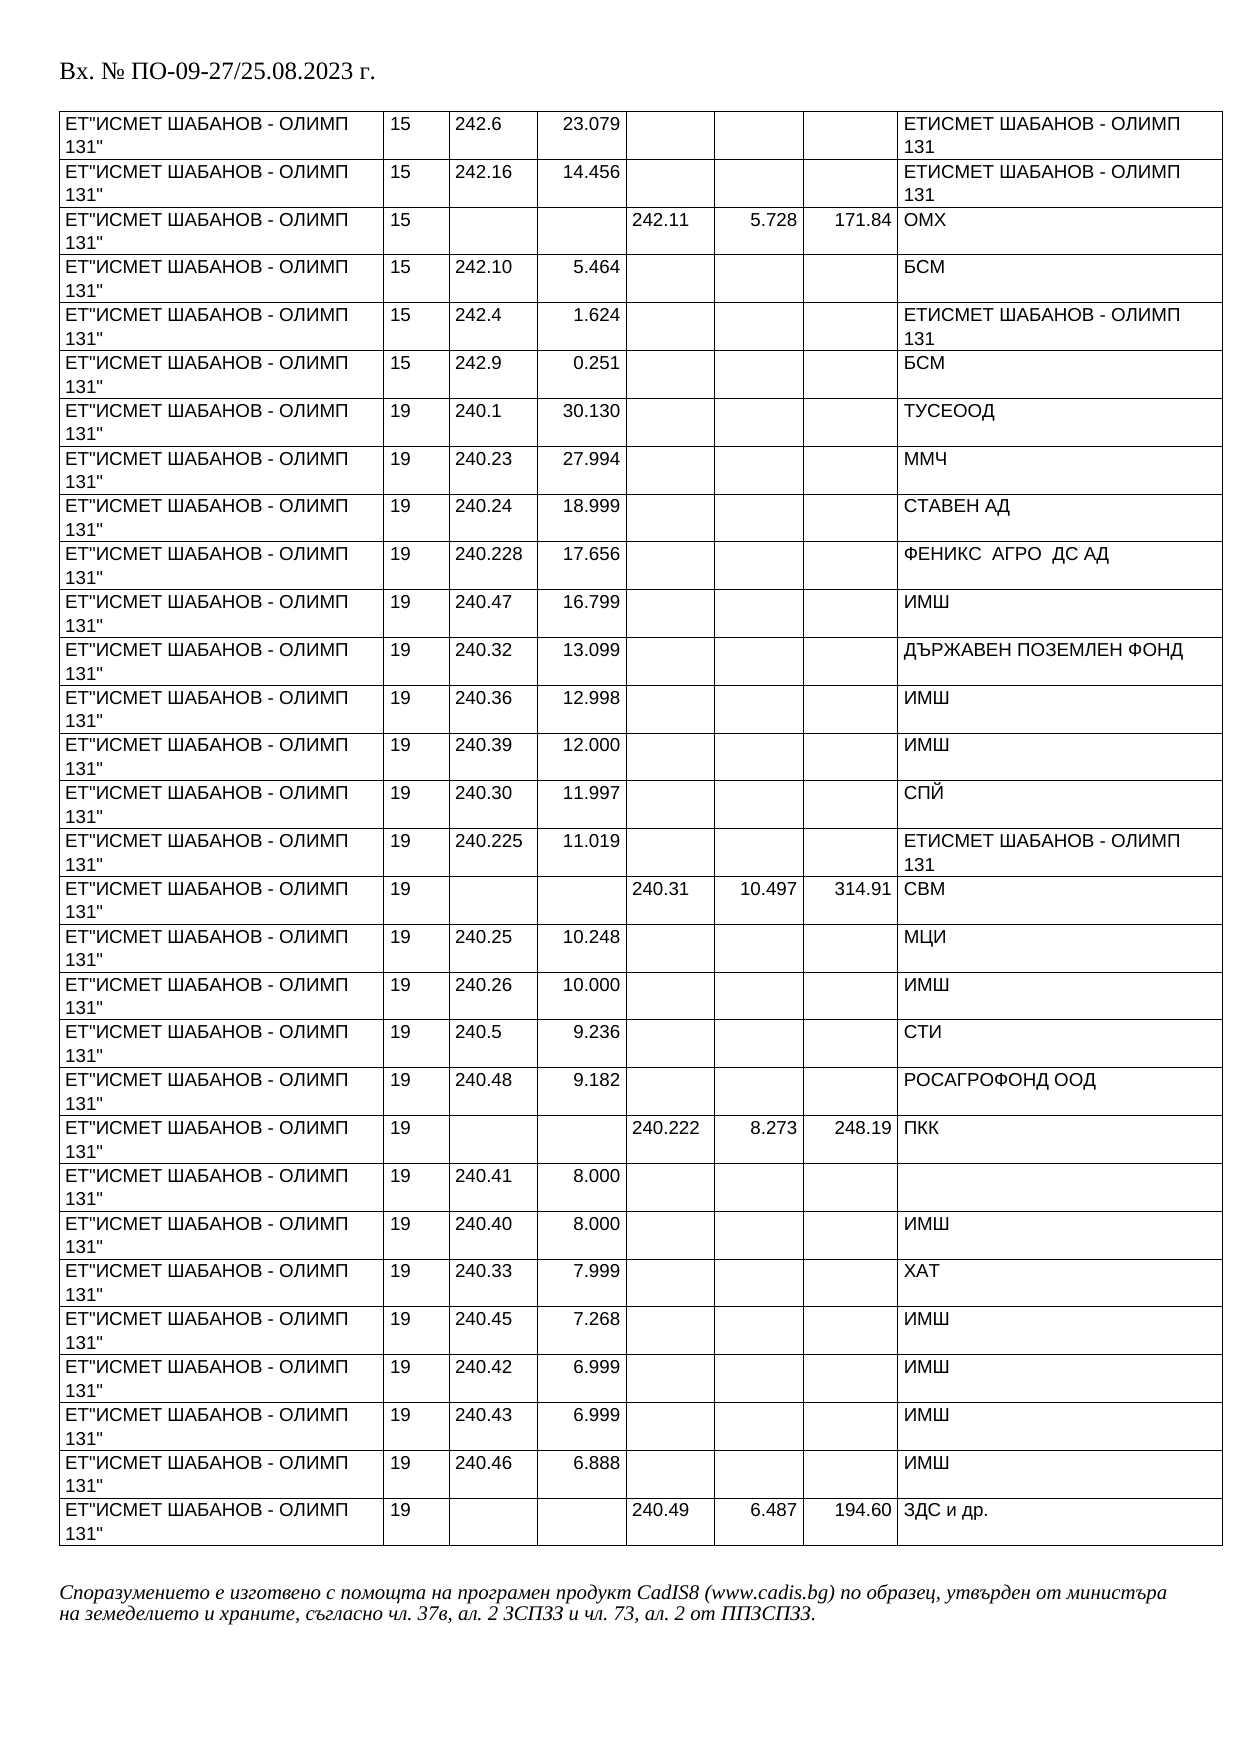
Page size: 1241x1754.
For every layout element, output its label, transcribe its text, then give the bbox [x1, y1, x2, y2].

table_cell 19 [384, 638, 449, 685]
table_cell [60, 112, 383, 159]
table_cell [715, 1307, 803, 1354]
table_cell [627, 734, 714, 780]
table_cell 13.099 [538, 638, 626, 685]
table_cell ХАТ [898, 1260, 1222, 1306]
table_cell ЕТ"ИСМЕТ ШАБАНОВ - ОЛИМП 131" [60, 1355, 383, 1402]
table_cell 240.46 [450, 1451, 537, 1497]
table_cell ЕТ"ИСМЕТ ШАБАНОВ - ОЛИМП 131" [60, 255, 383, 302]
table_cell 9.236 [538, 1020, 626, 1067]
table_cell [804, 495, 897, 541]
table_cell 19 [384, 447, 449, 493]
table_cell [627, 1164, 714, 1211]
table_cell [715, 973, 803, 1019]
table_cell 19 [384, 1164, 449, 1211]
table_cell ЕТ"ИСМЕТ ШАБАНОВ - ОЛИМП 131" [60, 781, 383, 828]
table_cell [804, 1164, 897, 1211]
table_cell 0.251 [538, 351, 626, 398]
table_cell ЕТ"ИСМЕТ ШАБАНОВ - ОЛИМП 131" [60, 638, 383, 685]
table_cell 7.999 [538, 1260, 626, 1306]
table_cell [715, 255, 803, 302]
table_cell ММЧ [898, 447, 1222, 493]
table_cell [627, 447, 714, 493]
table_cell ФЕНИКС АГРО ДС АД [898, 542, 1222, 589]
table_cell [804, 734, 897, 780]
table_cell [804, 781, 897, 828]
table_cell 242.4 [450, 303, 537, 350]
table_cell 19 [384, 1451, 449, 1497]
table_cell ЕТ"ИСМЕТ ШАБАНОВ - ОЛИМП 131" [60, 1020, 383, 1067]
table_cell [627, 686, 714, 732]
table_cell 240.5 [450, 1020, 537, 1067]
table_cell СТАВЕН AД [898, 495, 1222, 541]
table_cell [804, 973, 897, 1019]
table_cell [804, 351, 897, 398]
table_cell [804, 1307, 897, 1354]
table_cell [450, 877, 537, 924]
table_cell СВМ [898, 877, 1222, 924]
table_cell 19 [384, 1355, 449, 1402]
table_cell 6.888 [538, 1451, 626, 1497]
table_cell 19 [384, 829, 449, 876]
table_cell [715, 399, 803, 446]
table_cell [627, 351, 714, 398]
table_cell [715, 829, 803, 876]
table_cell ЕТ"ИСМЕТ ШАБАНОВ - ОЛИМП 131" [60, 686, 383, 732]
table_cell ЕТ"ИСМЕТ ШАБАНОВ - ОЛИМП 131" [60, 734, 383, 780]
table_cell ИМШ [898, 590, 1222, 637]
table_cell [627, 399, 714, 446]
table_cell [627, 829, 714, 876]
table_cell 194.60 [804, 1499, 897, 1545]
table_cell 15 [384, 208, 449, 254]
table_cell [450, 1499, 537, 1545]
table_cell [804, 447, 897, 493]
table_cell [804, 255, 897, 302]
table_cell ДЪРЖАВЕН ПОЗЕМЛЕН ФОНД [898, 638, 1222, 685]
table_cell 240.47 [450, 590, 537, 637]
table_cell [715, 542, 803, 589]
table_cell 27.994 [538, 447, 626, 493]
table_cell 23.079 [538, 112, 626, 159]
table_cell 240.225 [450, 829, 537, 876]
table_cell ЕТ"ИСМЕТ ШАБАНОВ - ОЛИМП 131" [60, 303, 383, 350]
table_cell [715, 1020, 803, 1067]
table_cell 19 [384, 1068, 449, 1115]
table_cell ЕТИСМЕТ ШАБАНОВ - ОЛИМП 131 [898, 303, 1222, 350]
table_cell [715, 1451, 803, 1497]
table_cell [627, 255, 714, 302]
table_cell [450, 208, 537, 254]
table_cell [715, 160, 803, 207]
table_cell 171.84 [804, 208, 897, 254]
table_cell 6.487 [715, 1499, 803, 1545]
table_cell 19 [384, 542, 449, 589]
table_cell 240.222 [627, 1116, 714, 1163]
table_cell 12.000 [538, 734, 626, 780]
table_cell [627, 1068, 714, 1115]
table_cell 5.728 [715, 208, 803, 254]
table_cell [715, 590, 803, 637]
table_cell 242.10 [450, 255, 537, 302]
table_cell [804, 1403, 897, 1450]
table_cell ЕТ"ИСМЕТ ШАБАНОВ - ОЛИМП 131" [60, 1307, 383, 1354]
table_cell [804, 925, 897, 972]
table_cell 30.130 [538, 399, 626, 446]
table_cell [627, 590, 714, 637]
table_cell 11.019 [538, 829, 626, 876]
table_cell 240.39 [450, 734, 537, 780]
table_cell СТИ [898, 1020, 1222, 1067]
table_cell 19 [384, 495, 449, 541]
table_cell 242.9 [450, 351, 537, 398]
table_cell ТУСЕООД [898, 399, 1222, 446]
table_cell 240.228 [450, 542, 537, 589]
table_cell [715, 351, 803, 398]
table_cell 240.40 [450, 1212, 537, 1258]
table_cell ИМШ [898, 1307, 1222, 1354]
table_cell 19 [384, 399, 449, 446]
table_cell [715, 925, 803, 972]
table_cell ЕТ"ИСМЕТ ШАБАНОВ - ОЛИМП 131" [60, 160, 383, 207]
table_cell [898, 1164, 1222, 1211]
table_cell 19 [384, 1212, 449, 1258]
table_cell 19 [384, 973, 449, 1019]
table_cell [804, 399, 897, 446]
table_cell 11.997 [538, 781, 626, 828]
table_cell ПКК [898, 1116, 1222, 1163]
table_cell ЕТ"ИСМЕТ ШАБАНОВ - ОЛИМП 131" [60, 925, 383, 972]
table_cell [450, 1116, 537, 1163]
table_cell 8.000 [538, 1164, 626, 1211]
table_cell [715, 447, 803, 493]
table_cell 8.273 [715, 1116, 803, 1163]
table_cell 6.999 [538, 1403, 626, 1450]
table_cell 242.6 [450, 112, 537, 159]
table_cell ИМШ [898, 973, 1222, 1019]
table_cell СПЙ [898, 781, 1222, 828]
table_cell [60, 1499, 383, 1545]
table_cell ИМШ [898, 1451, 1222, 1497]
table_cell [715, 1164, 803, 1211]
table_cell [804, 829, 897, 876]
table_cell 19 [384, 1499, 449, 1545]
table_cell [627, 1403, 714, 1450]
table_cell ЕТ"ИСМЕТ ШАБАНОВ - ОЛИМП 131" [60, 399, 383, 446]
table_cell ЕТ"ИСМЕТ ШАБАНОВ - ОЛИМП 131" [60, 1164, 383, 1211]
table_cell 240.41 [450, 1164, 537, 1211]
table_cell ЕТ"ИСМЕТ ШАБАНОВ - ОЛИМП 131" [60, 495, 383, 541]
table_cell 240.31 [627, 877, 714, 924]
table_cell 8.000 [538, 1212, 626, 1258]
table_cell [538, 1116, 626, 1163]
table_cell [715, 1068, 803, 1115]
table_cell 19 [384, 781, 449, 828]
table_cell [627, 303, 714, 350]
table_cell ИМШ [898, 1212, 1222, 1258]
table_cell ЕТ"ИСМЕТ ШАБАНОВ - ОЛИМП 131" [60, 877, 383, 924]
table_cell [804, 1451, 897, 1497]
table_cell [804, 638, 897, 685]
table_cell 240.24 [450, 495, 537, 541]
table_cell ЕТИСМЕТ ШАБАНОВ - ОЛИМП 131 [898, 829, 1222, 876]
table_cell [804, 112, 897, 159]
table_cell [804, 1260, 897, 1306]
table_cell 15 [384, 303, 449, 350]
table_cell [804, 1068, 897, 1115]
table_cell [627, 973, 714, 1019]
table_cell 19 [384, 925, 449, 972]
table_cell [538, 1499, 626, 1545]
table_cell ЕТ"ИСМЕТ ШАБАНОВ - ОЛИМП 131" [60, 1212, 383, 1258]
table_cell 15 [384, 351, 449, 398]
table_cell ЕТ"ИСМЕТ ШАБАНОВ - ОЛИМП 131" [60, 1116, 383, 1163]
table_cell ЕТ"ИСМЕТ ШАБАНОВ - ОЛИМП 131" [60, 1260, 383, 1306]
table_cell 12.998 [538, 686, 626, 732]
table_cell МЦИ [898, 925, 1222, 972]
table_cell ЕТ"ИСМЕТ ШАБАНОВ - ОЛИМП 131" [60, 1451, 383, 1497]
table_cell [627, 1020, 714, 1067]
table_cell [715, 1212, 803, 1258]
table_cell ЕТ"ИСМЕТ ШАБАНОВ - ОЛИМП 131" [60, 447, 383, 493]
table_cell ЕТ"ИСМЕТ ШАБАНОВ - ОЛИМП 131" [60, 208, 383, 254]
table_cell 15 [384, 255, 449, 302]
table_cell [804, 1020, 897, 1067]
table_cell 15 [384, 160, 449, 207]
table_cell 18.999 [538, 495, 626, 541]
table_cell 240.23 [450, 447, 537, 493]
table_cell 19 [384, 1403, 449, 1450]
table_cell 14.456 [538, 160, 626, 207]
table_cell ЕТ"ИСМЕТ ШАБАНОВ - ОЛИМП 131" [60, 1403, 383, 1450]
table_cell ЕТИСМЕТ ШАБАНОВ - ОЛИМП 131 [898, 112, 1222, 159]
table_cell [627, 1307, 714, 1354]
table_cell 7.268 [538, 1307, 626, 1354]
table_cell 9.182 [538, 1068, 626, 1115]
table_cell ЕТ"ИСМЕТ ШАБАНОВ - ОЛИМП 131" [60, 590, 383, 637]
table_cell [627, 495, 714, 541]
table_cell [715, 1355, 803, 1402]
table_cell [538, 208, 626, 254]
table_cell 17.656 [538, 542, 626, 589]
table_cell ЕТ"ИСМЕТ ШАБАНОВ - ОЛИМП 131" [60, 1068, 383, 1115]
table_cell 240.26 [450, 973, 537, 1019]
table_cell ОМХ [898, 208, 1222, 254]
table_cell 10.248 [538, 925, 626, 972]
table_cell ЕТ"ИСМЕТ ШАБАНОВ - ОЛИМП 131" [60, 542, 383, 589]
table_cell [804, 160, 897, 207]
table_cell ИМШ [898, 1355, 1222, 1402]
table_cell [715, 1403, 803, 1450]
table_cell [804, 542, 897, 589]
table_cell [715, 303, 803, 350]
table_cell [627, 781, 714, 828]
table_cell 19 [384, 1020, 449, 1067]
table_cell 10.497 [715, 877, 803, 924]
table_cell [627, 1212, 714, 1258]
table_cell ИМШ [898, 734, 1222, 780]
table_cell [627, 542, 714, 589]
table_cell 19 [384, 1307, 449, 1354]
table_cell 19 [384, 1116, 449, 1163]
table_cell 240.25 [450, 925, 537, 972]
table_cell ЕТ"ИСМЕТ ШАБАНОВ - ОЛИМП 131" [60, 973, 383, 1019]
table_cell 6.999 [538, 1355, 626, 1402]
table_cell 240.36 [450, 686, 537, 732]
table_cell ЕТ"ИСМЕТ ШАБАНОВ - ОЛИМП 131" [60, 351, 383, 398]
table_cell ЕТ"ИСМЕТ ШАБАНОВ - ОЛИМП 131" [60, 829, 383, 876]
table_cell [627, 1451, 714, 1497]
table_cell 19 [384, 877, 449, 924]
table_cell [715, 112, 803, 159]
table_cell 15 [384, 112, 449, 159]
table_cell 242.11 [627, 208, 714, 254]
table_cell ИМШ [898, 686, 1222, 732]
table_cell 19 [384, 734, 449, 780]
table_cell [715, 781, 803, 828]
table_cell 240.33 [450, 1260, 537, 1306]
table_cell 240.32 [450, 638, 537, 685]
table_cell БСМ [898, 255, 1222, 302]
table_cell 19 [384, 590, 449, 637]
table_cell [627, 112, 714, 159]
table_cell 314.91 [804, 877, 897, 924]
table_cell [627, 160, 714, 207]
table_cell [804, 303, 897, 350]
table_cell [804, 1355, 897, 1402]
table_cell [627, 925, 714, 972]
table_cell [627, 1355, 714, 1402]
table_cell [715, 1260, 803, 1306]
table_cell 240.43 [450, 1403, 537, 1450]
table_cell [715, 734, 803, 780]
table_cell 240.42 [450, 1355, 537, 1402]
table_cell [804, 686, 897, 732]
table_cell 16.799 [538, 590, 626, 637]
table_cell 240.48 [450, 1068, 537, 1115]
table_cell [627, 638, 714, 685]
table_cell БСМ [898, 351, 1222, 398]
table_cell 240.1 [450, 399, 537, 446]
table_cell 10.000 [538, 973, 626, 1019]
table_cell РОСАГРОФОНД ООД [898, 1068, 1222, 1115]
table_cell ИМШ [898, 1403, 1222, 1450]
table_cell [804, 590, 897, 637]
table_cell 240.30 [450, 781, 537, 828]
table_cell [715, 638, 803, 685]
table_cell [627, 1260, 714, 1306]
table_cell 19 [384, 1260, 449, 1306]
table_cell 5.464 [538, 255, 626, 302]
table_cell 240.49 [627, 1499, 714, 1545]
table_cell [538, 877, 626, 924]
table_cell ЗДС и др. [898, 1499, 1222, 1545]
table_cell 240.45 [450, 1307, 537, 1354]
table_cell ЕТИСМЕТ ШАБАНОВ - ОЛИМП 131 [898, 160, 1222, 207]
table_cell [715, 495, 803, 541]
table_cell [804, 1212, 897, 1258]
table_cell 242.16 [450, 160, 537, 207]
table_cell 19 [384, 686, 449, 732]
table_cell 248.19 [804, 1116, 897, 1163]
table_cell 1.624 [538, 303, 626, 350]
table_cell [715, 686, 803, 732]
